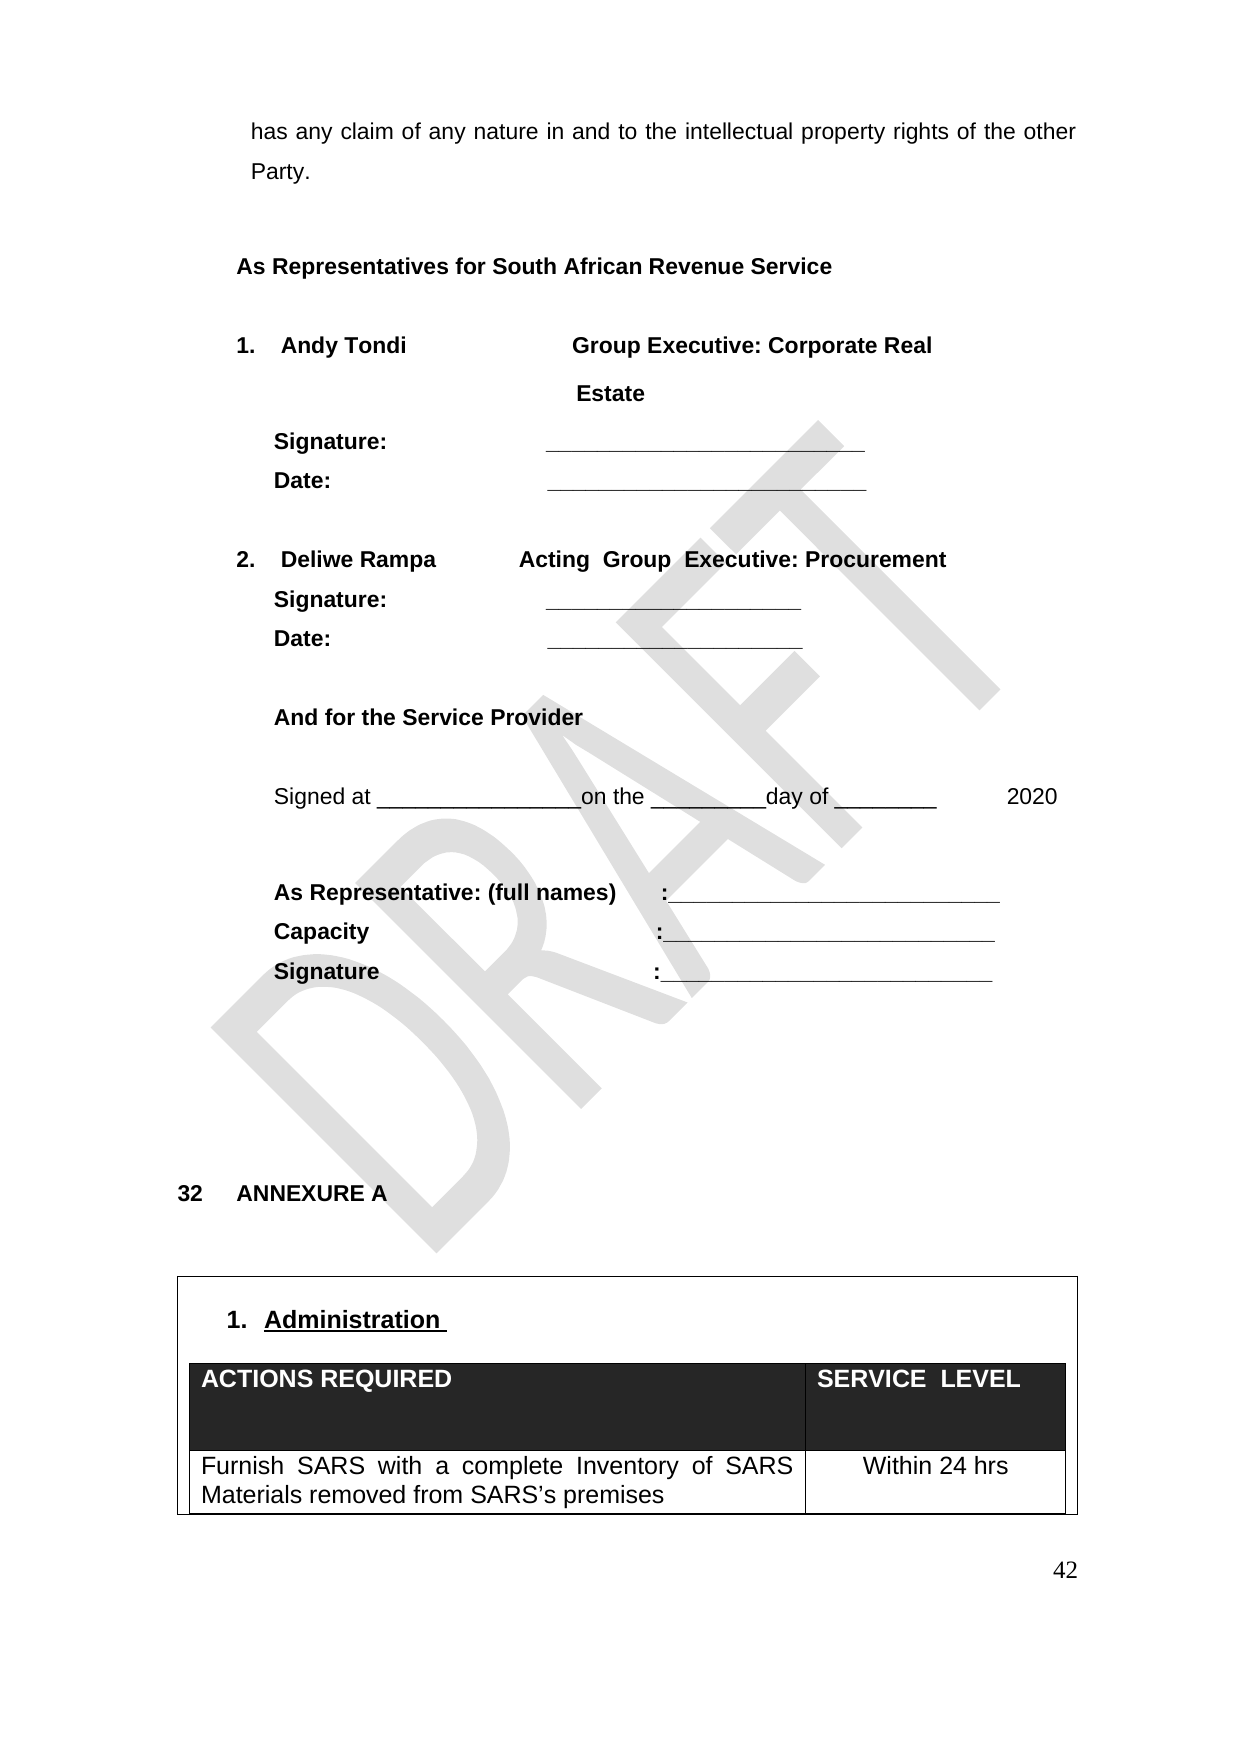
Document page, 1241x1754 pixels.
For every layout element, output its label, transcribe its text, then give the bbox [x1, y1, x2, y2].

list As Representative: (full names) :__________________________ [274, 879, 1078, 905]
list ANNEXURE A [177, 1180, 1078, 1206]
list Signature: ____________________ [274, 586, 1078, 612]
list Date: _________________________ [274, 467, 1078, 494]
list Andy Tondi Group Executive: Corporate Real [236, 332, 1078, 358]
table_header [178, 1277, 1077, 1514]
list Capacity :__________________________ [274, 918, 1078, 944]
table_header [189, 1006, 999, 1078]
list Signature :__________________________ [274, 958, 1078, 984]
list Deliwe Rampa Acting Group Executive: Procurement [236, 546, 1078, 573]
list As Representatives for South African Revenue Service [236, 253, 1078, 279]
list Date: ____________________ [274, 625, 1078, 652]
list Signed at ________________on the _________day of ________ 2020 [274, 783, 1078, 809]
list And for the Service Provider [274, 704, 1078, 731]
text Estate [576, 380, 1078, 406]
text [177, 118, 1078, 184]
list Signature: _________________________ [274, 428, 1078, 454]
